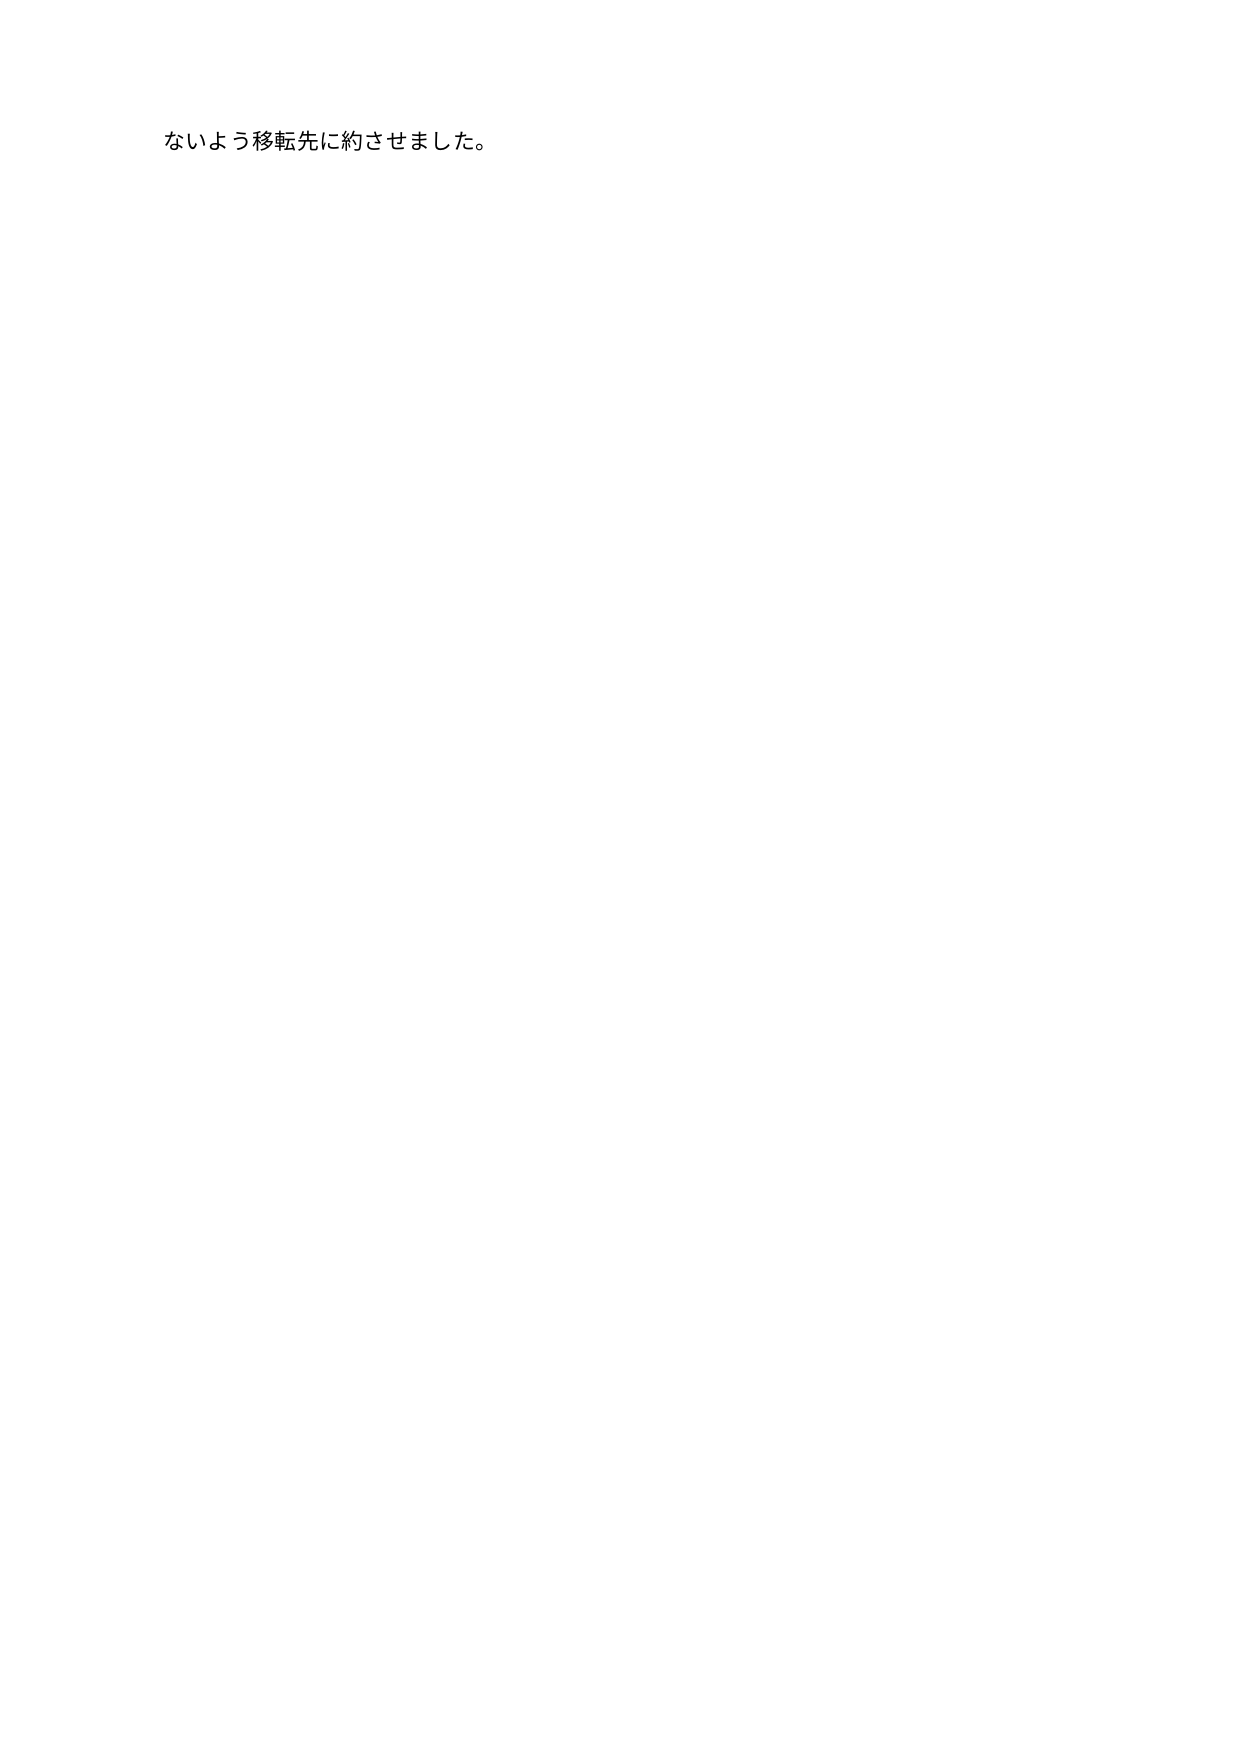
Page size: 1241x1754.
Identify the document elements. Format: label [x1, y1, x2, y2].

text [118, 121, 1122, 158]
